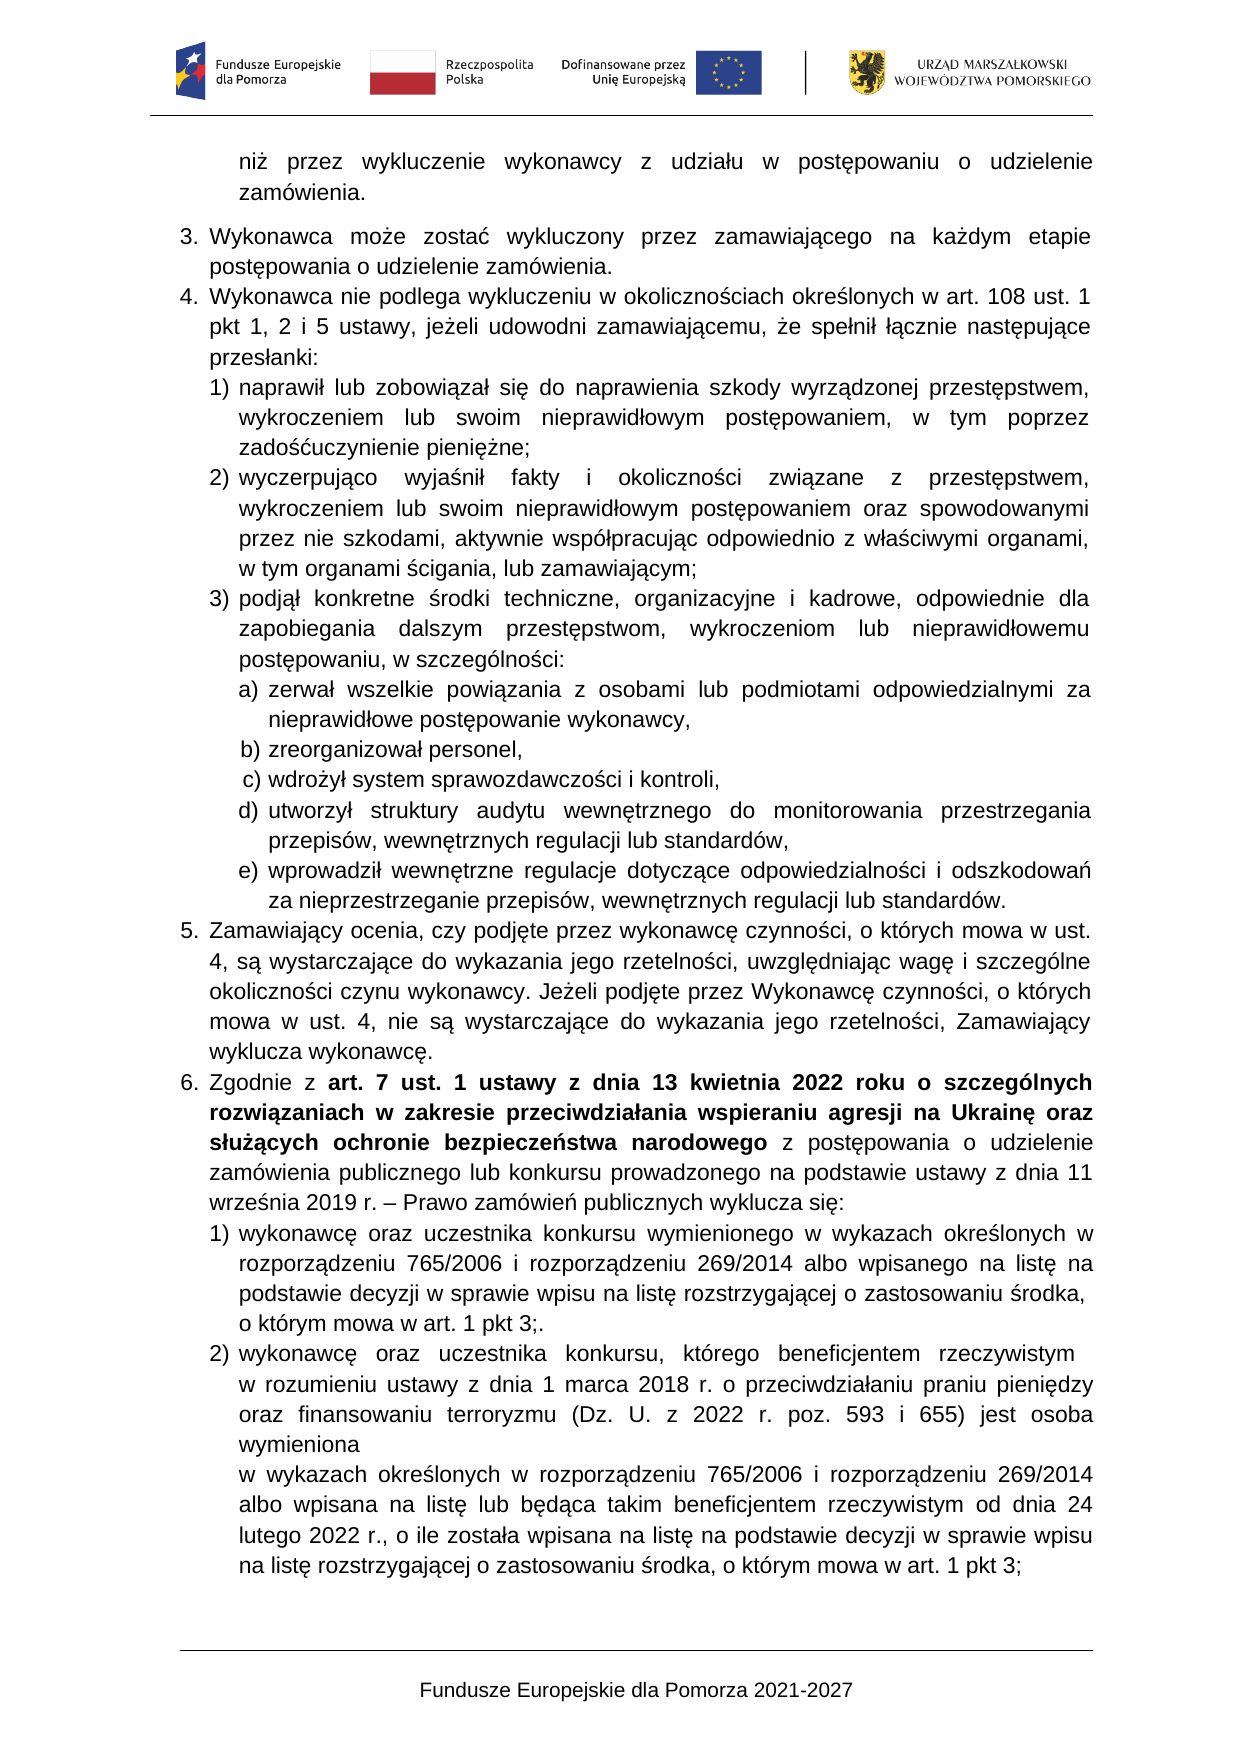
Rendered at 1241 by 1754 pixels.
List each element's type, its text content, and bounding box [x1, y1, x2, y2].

list Wykonawca może zostać wykluczony przez zamawiającego na każdym etapie postępowania o udzielenie zamówienia. [179, 223, 1092, 279]
list Zgodnie z art. 7 ust. 1 ustawy z dnia 13 kwietnia 2022 roku o szczególnych rozwiązaniach w zakresie przeciwdziałania wspieraniu agresji na Ukrainę oraz służących ochronie bezpieczeństwa narodowego z postępowania o udzielenie zamówienia publicznego lub konkursu prowadzonego na podstawie ustawy z dnia 11 września 2019 r. – Prawo zamówień publicznych wyklucza się: [180, 1068, 1094, 1216]
list wprowadził wewnętrzne regulacje dotyczące odpowiedzialności i odszkodowań za nieprzestrzeganie przepisów, wewnętrznych regulacji lub standardów. [238, 857, 1092, 914]
list zerwał wszelkie powiązania z osobami lub podmiotami odpowiedzialnymi za nieprawidłowe postępowanie wykonawcy, [238, 676, 1092, 732]
list zreorganizował personel, [240, 736, 1094, 763]
list wdrożył system sprawozdawczości i kontroli, [242, 766, 1094, 793]
list podjął konkretne środki techniczne, organizacyjne i kadrowe, odpowiednie dla zapobiegania dalszym przestępstwom, wykroczeniom lub nieprawidłowemu postępowaniu, w szczególności: [209, 585, 1089, 672]
list Zamawiający ocenia, czy podjęte przez wykonawcę czynności, o których mowa w ust. 4, są wystarczające do wykazania jego rzetelności, uwzględniając wagę i szczególne okoliczności czynu wykonawcy. Jeżeli podjęte przez Wykonawcę czynności, o których mowa w ust. 4, nie są wystarczające do wykazania jego rzetelności, Zamawiający wyklucza wykonawcę. [180, 917, 1092, 1065]
picture [161, 26, 1094, 115]
text niż przez wykluczenie wykonawcy z udziału w postępowaniu o udzielenie zamówienia. [239, 148, 1094, 205]
list wykonawcę oraz uczestnika konkursu, którego beneficjentem rzeczywistym w rozumieniu ustawy z dnia 1 marca 2018 r. o przeciwdziałaniu praniu pieniędzy oraz finansowaniu terroryzmu (Dz. U. z 2022 r. poz. 593 i 655) jest osoba wymieniona w wykazach określonych w rozporządzeniu 765/2006 i rozporządzeniu 269/2014 albo wpisana na listę lub będąca takim beneficjentem rzeczywistym od dnia 24 lutego 2022 r., o ile została wpisana na listę na podstawie decyzji w sprawie wpisu na listę rozstrzygającej o zastosowaniu środka, o którym mowa w art. 1 pkt 3; [209, 1340, 1094, 1578]
list wykonawcę oraz uczestnika konkursu wymienionego w wykazach określonych w rozporządzeniu 765/2006 i rozporządzeniu 269/2014 albo wpisanego na listę na podstawie decyzji w sprawie wpisu na listę rozstrzygającej o zastosowaniu środka, o którym mowa w art. 1 pkt 3;. [209, 1219, 1094, 1337]
list wyczerpująco wyjaśnił fakty i okoliczności związane z przestępstwem, wykroczeniem lub swoim nieprawidłowym postępowaniem oraz spowodowanymi przez nie szkodami, aktywnie współpracując odpowiednio z właściwymi organami, w tym organami ścigania, lub zamawiającym; [209, 464, 1089, 581]
list utworzył struktury audytu wewnętrznego do monitorowania przestrzegania przepisów, wewnętrznych regulacji lub standardów, [238, 797, 1092, 853]
list Wykonawca nie podlega wykluczeniu w okolicznościach określonych w art. 108 ust. 1 pkt 1, 2 i 5 ustawy, jeżeli udowodni zamawiającemu, że spełnił łącznie następujące przesłanki: [179, 283, 1092, 370]
list naprawił lub zobowiązał się do naprawienia szkody wyrządzonej przestępstwem, wykroczeniem lub swoim nieprawidłowym postępowaniem, w tym poprzez zadośćuczynienie pieniężne; [209, 374, 1089, 461]
